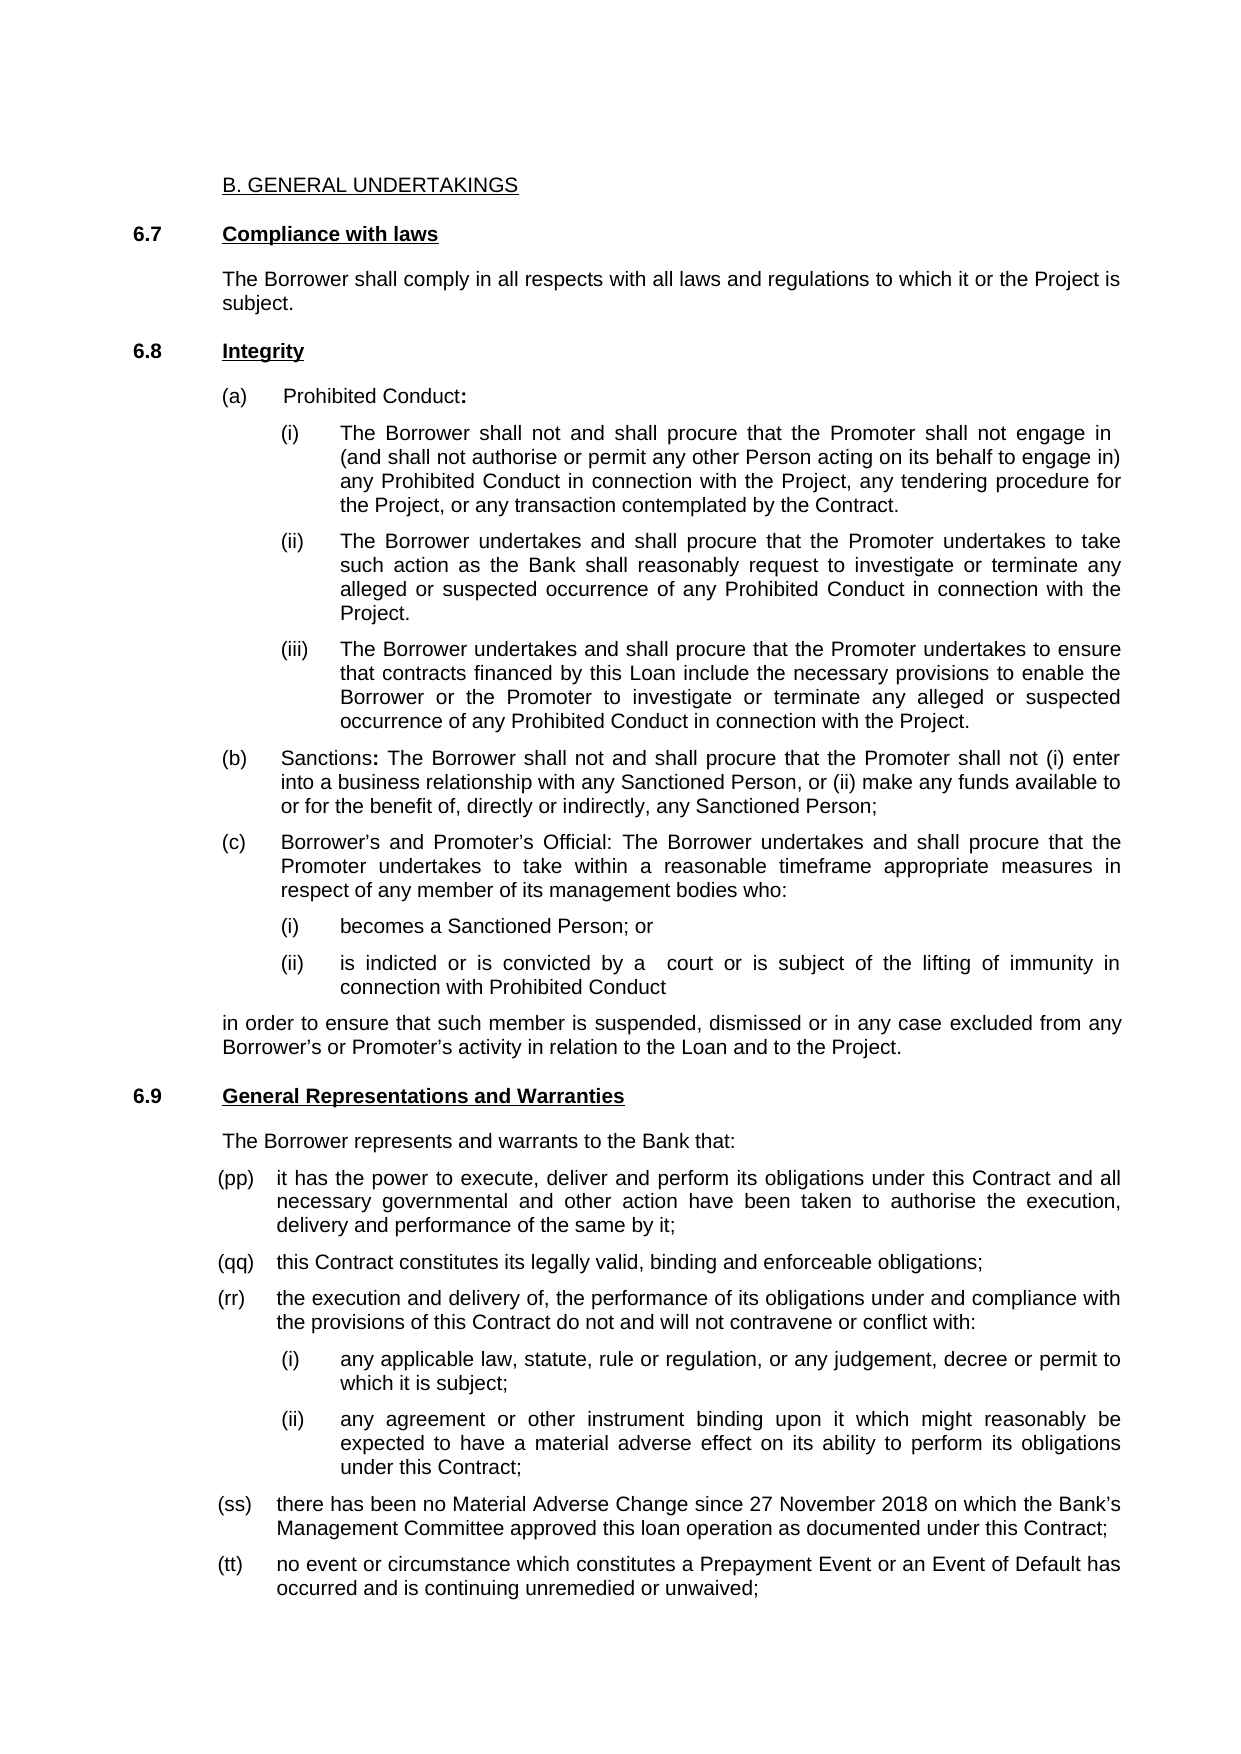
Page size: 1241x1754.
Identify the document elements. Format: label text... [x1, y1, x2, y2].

text in order to ensure that such member is suspended, dismissed or in any case excluded from any Borrower’s or Promoter’s activity in relation to the Loan and to the Project. [222, 1011, 1122, 1059]
list The Borrower shall not and shall procure that the Promoter shall not engage in (and shall not authorise or permit any other Person acting on its behalf to engage in) any Prohibited Conduct in connection with the Project, any tendering procedure for the Project, or any transaction contemplated by the Contract. [281, 421, 1122, 516]
text (b) Sanctions: The Borrower shall not and shall procure that the Promoter shall not (i) enter into a business relationship with any Sanctioned Person, or (ii) make any funds available to or for the benefit of, directly or indirectly, any Sanctioned Person; [222, 746, 1122, 817]
list The Borrower undertakes and shall procure that the Promoter undertakes to take such action as the Bank shall reasonably request to investigate or terminate any alleged or suspected occurrence of any Prohibited Conduct in connection with the Project. [281, 529, 1122, 625]
list is indicted or is convicted by a court or is subject of the lifting of immunity in connection with Prohibited Conduct [281, 951, 1122, 999]
list no event or circumstance which constitutes a Prepayment Event or an Event of Default has occurred and is continuing unremedied or unwaived; [217, 1552, 1122, 1600]
list becomes a Sanctioned Person; or [281, 914, 1122, 938]
subtitle General Representations and Warranties [133, 1084, 1122, 1108]
text (c) Borrower’s and Promoter’s Official: The Borrower undertakes and shall procure that the Promoter undertakes to take within a reasonable timeframe appropriate measures in respect of any member of its management bodies who: [222, 830, 1122, 902]
list this Contract constitutes its legally valid, binding and enforceable obligations; [217, 1250, 1122, 1274]
list the execution and delivery of, the performance of its obligations under and compliance with the provisions of this Contract do not and will not contravene or conflict with: [217, 1286, 1122, 1334]
list it has the power to execute, deliver and perform its obligations under this Contract and all necessary governmental and other action have been taken to authorise the execution, delivery and performance of the same by it; [217, 1165, 1122, 1237]
text B. GENERAL UNDERTAKINGS [222, 173, 1122, 197]
list any applicable law, statute, rule or regulation, or any judgement, decree or permit to which it is subject; [281, 1347, 1122, 1394]
list any agreement or other instrument binding upon it which might reasonably be expected to have a material adverse effect on its ability to perform its obligations under this Contract; [281, 1407, 1122, 1479]
list there has been no Material Adverse Change since 27 November 2018 on which the Bank’s Management Committee approved this loan operation as documented under this Contract; [217, 1491, 1122, 1539]
list The Borrower undertakes and shall procure that the Promoter undertakes to ensure that contracts financed by this Loan include the necessary provisions to enable the Borrower or the Promoter to investigate or terminate any alleged or suspected occurrence of any Prohibited Conduct in connection with the Project. [281, 637, 1122, 733]
text The Borrower represents and warrants to the Bank that: [222, 1129, 1122, 1153]
subtitle Integrity [133, 339, 1122, 363]
text (a) Prohibited Conduct: [222, 384, 1122, 408]
subtitle Compliance with laws [133, 222, 1122, 246]
text The Borrower shall comply in all respects with all laws and regulations to which it or the Project is subject. [222, 266, 1122, 314]
